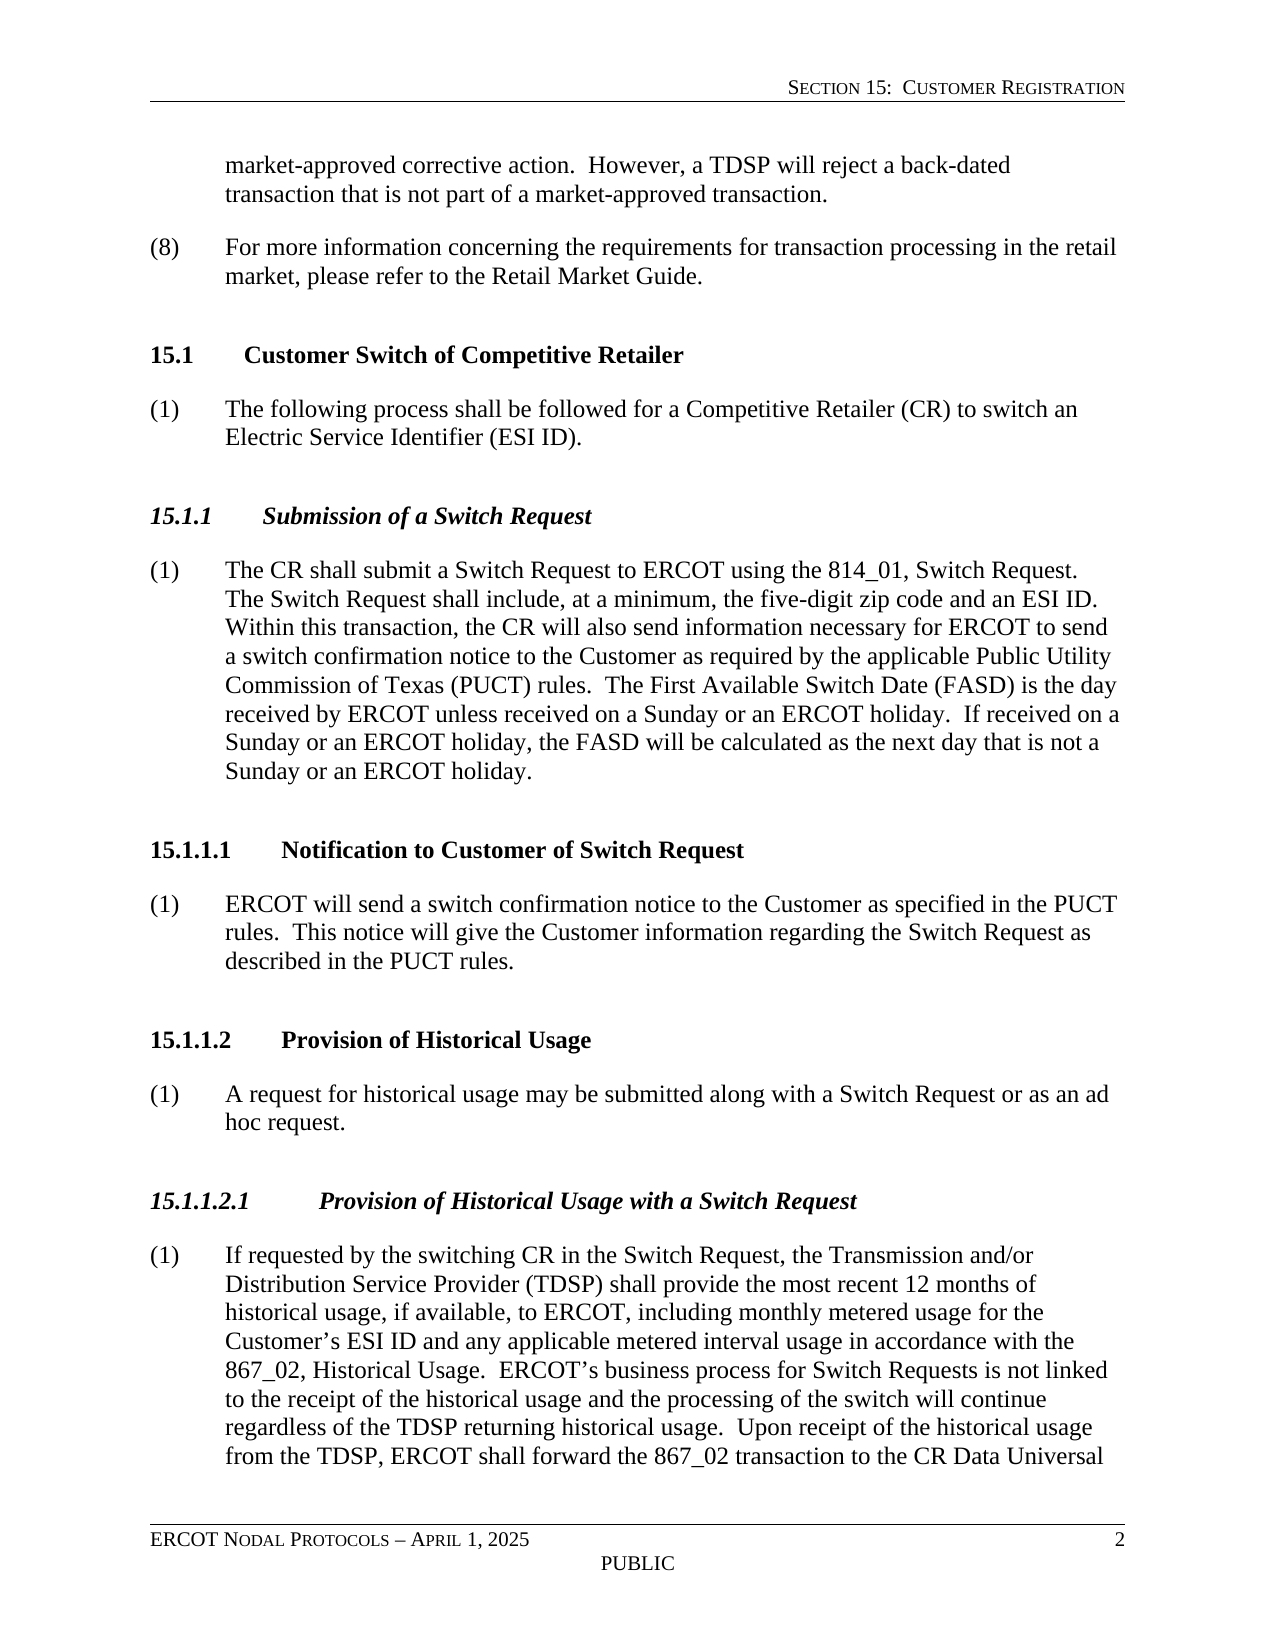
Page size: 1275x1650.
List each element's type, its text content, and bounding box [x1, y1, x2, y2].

text 15.1 Customer Switch of Competitive Retailer [150, 340, 1125, 369]
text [150, 1240, 1125, 1470]
text (1) ERCOT will send a switch confirmation notice to the Customer as specified in the PUCT rules. This notice will give the Customer information regarding the Switch Request as described in the PUCT rules. [150, 889, 1125, 975]
text 15.1.1.1 Notification to Customer of Switch Request [150, 835, 1125, 864]
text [150, 150, 1125, 207]
text 15.1.1 Submission of a Switch Request [150, 501, 1125, 530]
text (1) A request for historical usage may be submitted along with a Switch Request or as an ad hoc request. [150, 1079, 1125, 1136]
text (1) The following process shall be followed for a Competitive Retailer (CR) to switch an Electric Service Identifier (ESI ID). [150, 394, 1125, 451]
text (8) For more information concerning the requirements for transaction processing in the retail market, please refer to the Retail Market Guide. [150, 232, 1125, 290]
text 15.1.1.2.1 Provision of Historical Usage with a Switch Request [150, 1186, 1125, 1215]
text 15.1.1.2 Provision of Historical Usage [150, 1025, 1125, 1054]
text (1) The CR shall submit a Switch Request to ERCOT using the 814_01, Switch Request. The Switch Request shall include, at a minimum, the five-digit zip code and an ESI ID. Within this transaction, the CR will also send information necessary for ERCOT to send a switch confirmation notice to the Customer as required by the applicable Public Utility Commission of Texas (PUCT) rules. The First Available Switch Date (FASD) is the day received by ERCOT unless received on a Sunday or an ERCOT holiday. If received on a Sunday or an ERCOT holiday, the FASD will be calculated as the next day that is not a Sunday or an ERCOT holiday. [150, 555, 1125, 785]
